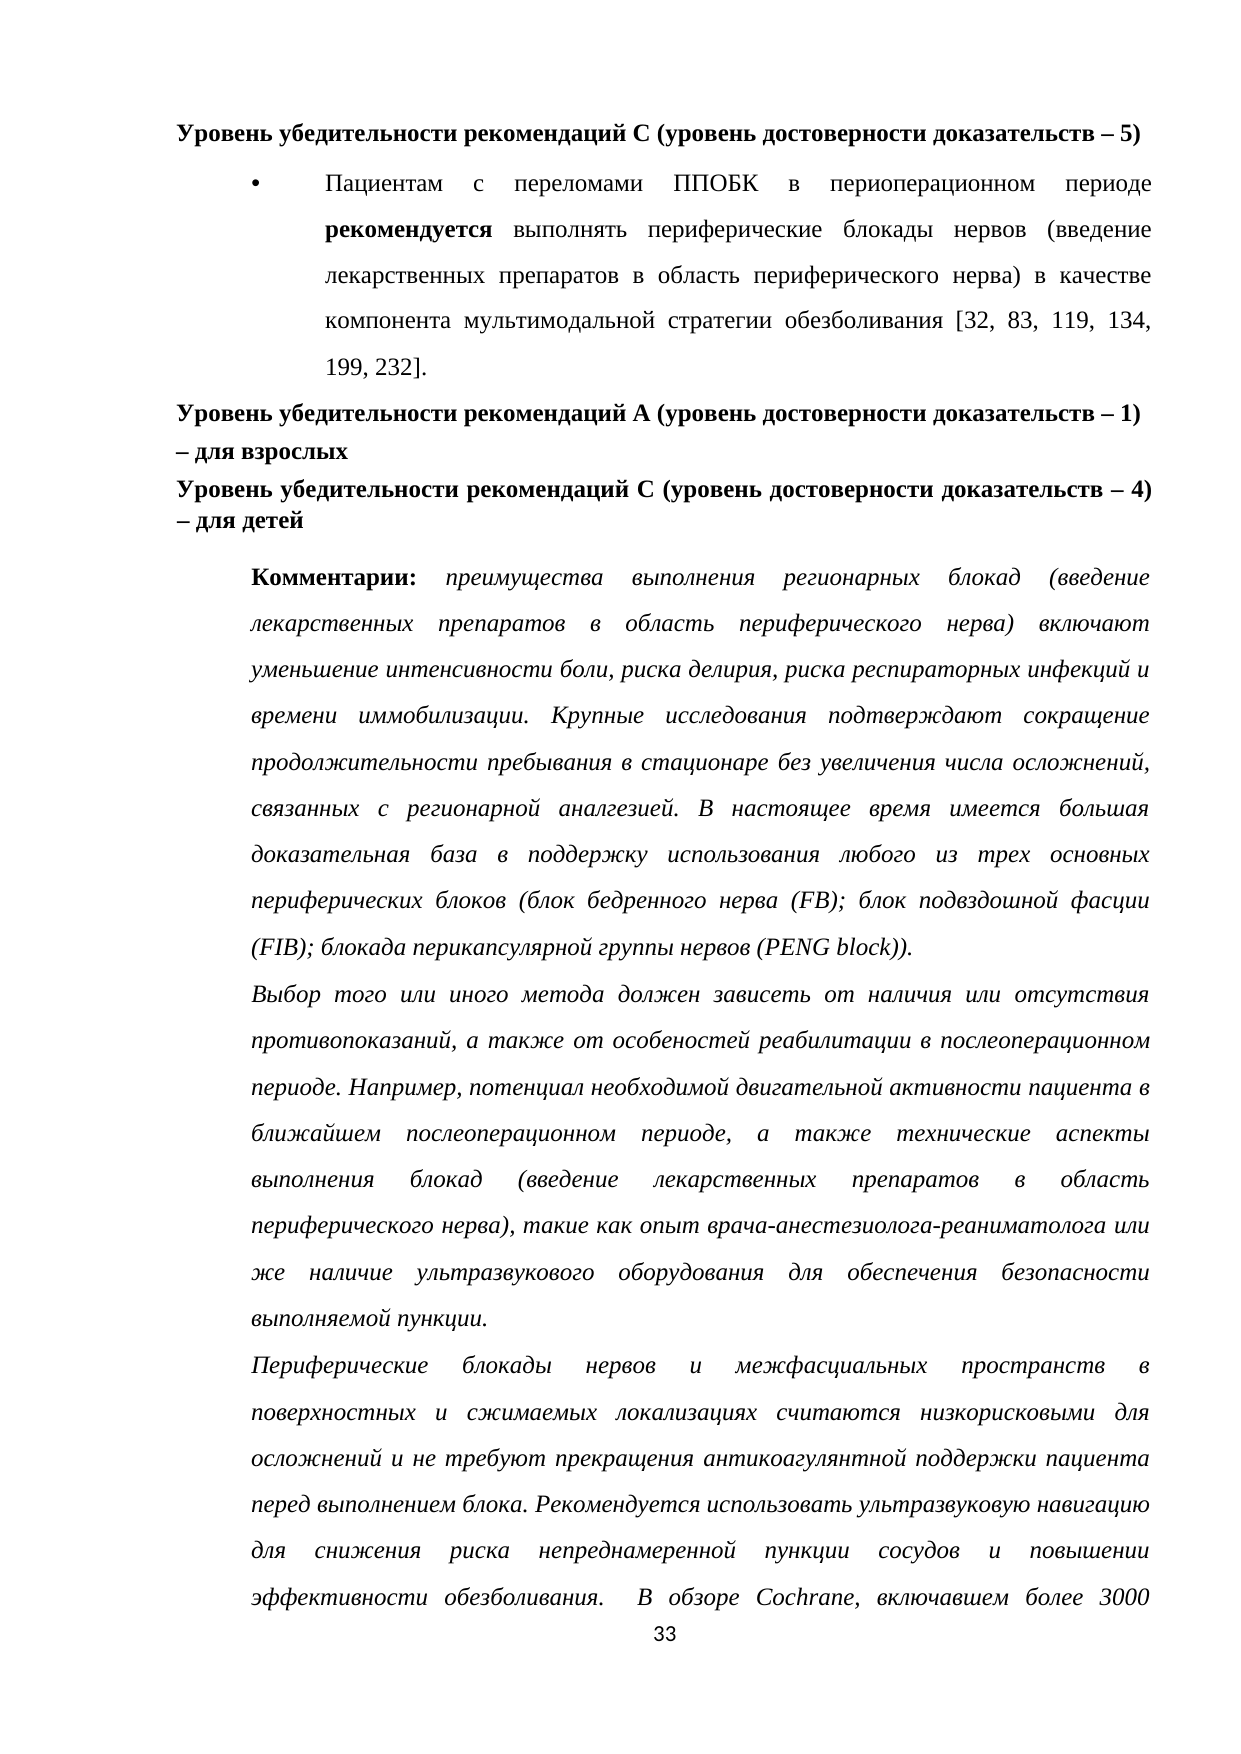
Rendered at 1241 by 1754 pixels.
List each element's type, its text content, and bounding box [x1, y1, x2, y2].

text – для взрослых [176, 436, 1153, 464]
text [251, 1350, 1153, 1610]
text Выбор того или иного метода должен зависеть от наличия или отсутствия противопоказаний, а также от особеностей реабилитации в послеоперационном периоде. Например, потенциал необходимой двигательной активности пациента в ближайшем послеоперационном периоде, а также технические аспекты выполнения блокад (введение лекарственных препаратов в область периферического нерва), такие как опыт врача-анестезиолога-реаниматолога или же наличие ультразвукового оборудования для обеспечения безопасности выполняемой пункции. [251, 979, 1153, 1332]
text Комментарии: преимущества выполнения регионарных блокад (введение лекарственных препаратов в область периферического нерва) включают уменьшение интенсивности боли, риска делирия, риска респираторных инфекций и времени иммобилизации. Крупные исследования подтверждают сокращение продолжительности пребывания в стационаре без увеличения числа осложнений, связанных с регионарной аналгезией. В настоящее время имеется большая доказательная база в поддержку использования любого из трех основных периферических блоков (блок бедренного нерва (FB); блок подвздошной фасции (FIB); блокада перикапсулярной группы нервов (PENG block)). [251, 562, 1153, 960]
text Уровень убедительности рекомендаций А (уровень достоверности доказательств – 1) [176, 398, 1153, 427]
text Уровень убедительности рекомендаций С (уровень достоверности доказательств – 5) [176, 118, 1153, 147]
text Уровень убедительности рекомендаций С (уровень достоверности доказательств – 4) – для детей [176, 474, 1153, 533]
list Пациентам с переломами ППОБК в периоперационном периоде рекомендуется выполнять периферические блокады нервов (введение лекарственных препаратов в область периферического нерва) в качестве компонента мультимодальной стратегии обезболивания [32, 83, 119, 134, 199, 232]. [251, 168, 1152, 380]
